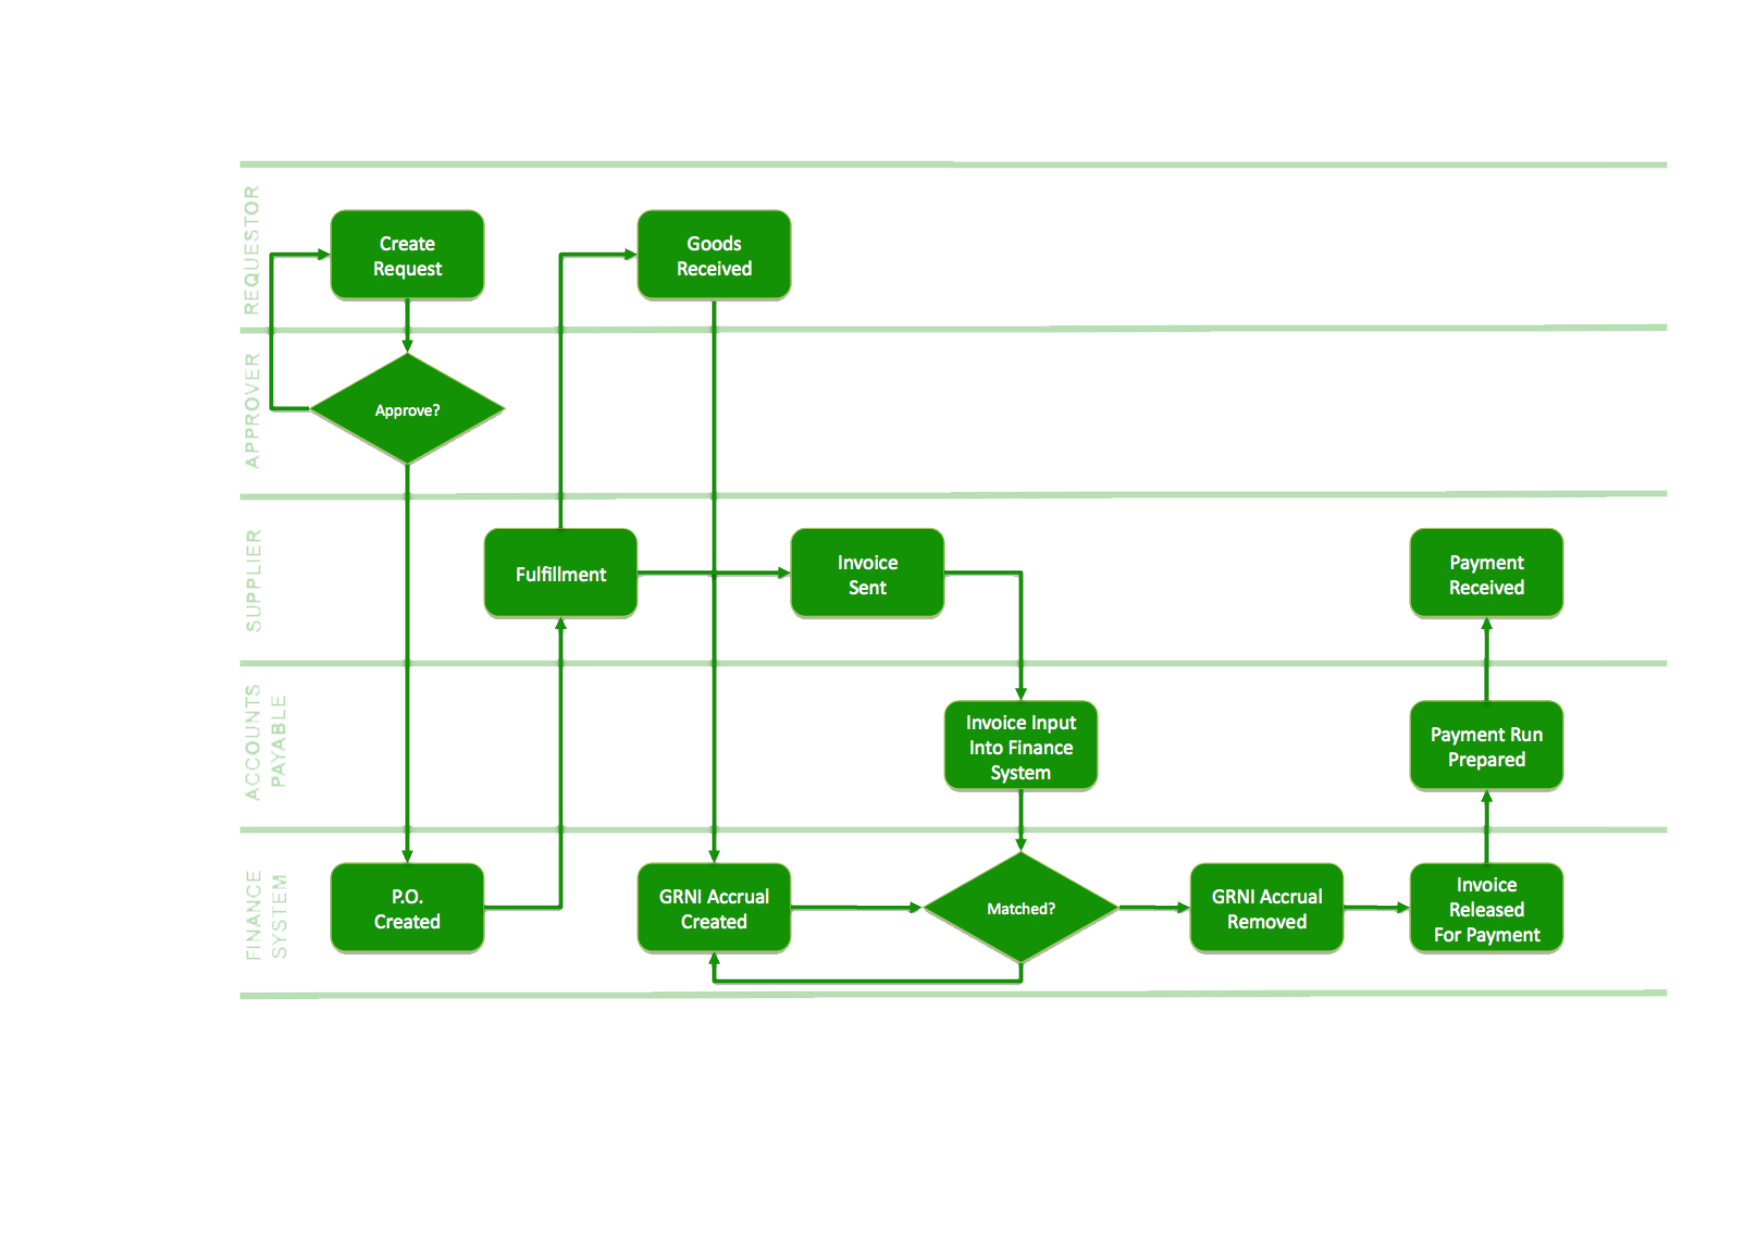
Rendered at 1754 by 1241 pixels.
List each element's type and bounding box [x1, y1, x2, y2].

picture [222, 147, 1682, 1009]
